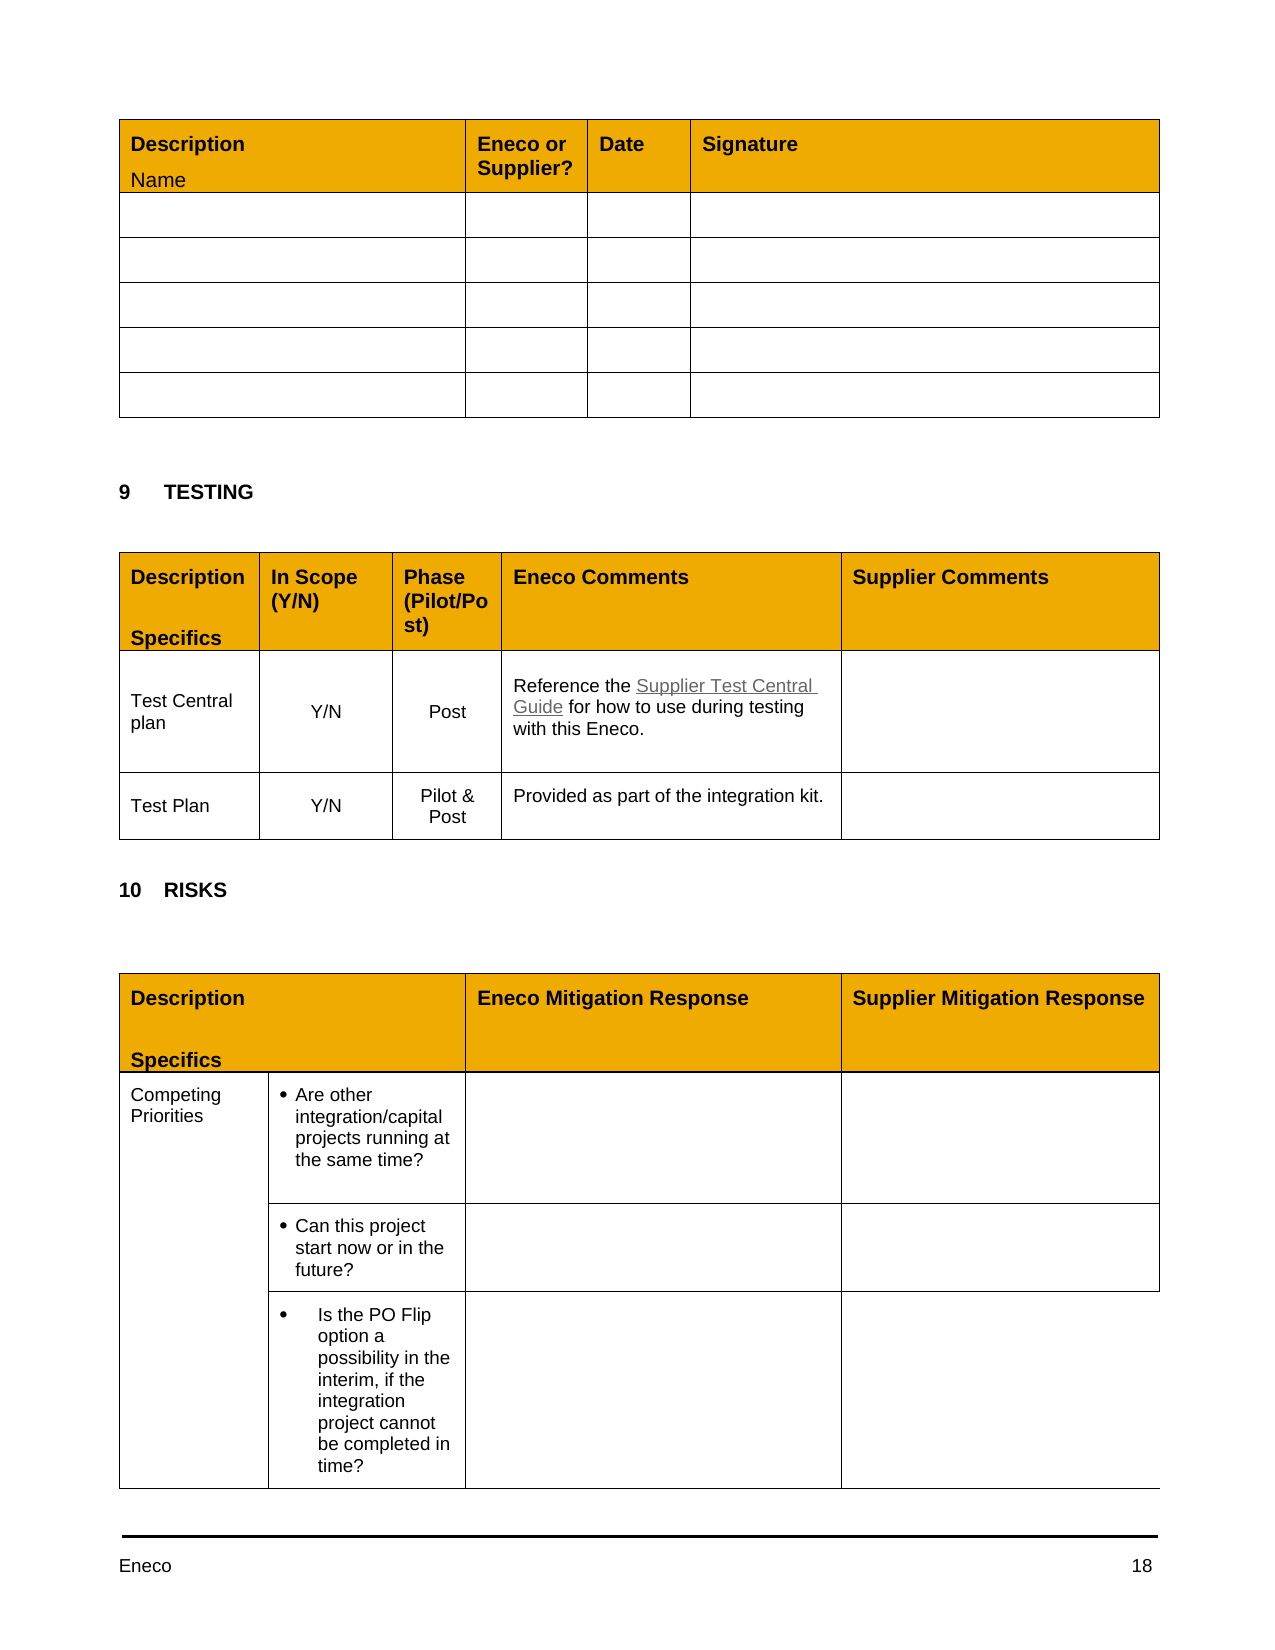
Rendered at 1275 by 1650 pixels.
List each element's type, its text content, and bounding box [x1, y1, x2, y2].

table_cell [588, 193, 690, 237]
table_header In Scope (Y/N) [260, 553, 392, 650]
table_cell Post [393, 651, 501, 772]
table_cell Y/N [260, 651, 392, 772]
subtitle tESTING [118, 480, 1156, 504]
table_cell Y/N [260, 773, 392, 839]
table_cell [466, 373, 587, 417]
table_cell [466, 283, 587, 327]
table_header Phase (Pilot/Post) [393, 553, 501, 650]
table_cell [691, 193, 1159, 237]
table_header Signature [691, 120, 1159, 192]
table_header Supplier Comments [842, 553, 1159, 650]
table_cell [691, 283, 1159, 327]
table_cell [269, 1292, 465, 1487]
table_cell [842, 1073, 1159, 1203]
table_cell [120, 193, 465, 237]
table_cell [842, 773, 1159, 839]
table_cell Reference the Supplier Test Central Guide for how to use during testing with this Eneco. [502, 651, 841, 772]
table_cell [120, 283, 465, 327]
table_cell Can this project start now or in the future? [269, 1204, 465, 1291]
table_cell [120, 373, 465, 417]
table_cell [466, 238, 587, 282]
table_cell [466, 1073, 841, 1203]
table_cell Are other integration/capital projects running at the same time? [269, 1073, 465, 1203]
table_cell [842, 1292, 1160, 1487]
table_cell [588, 283, 690, 327]
table_header Eneco Comments [502, 553, 841, 650]
table_header Eneco Mitigation Response [466, 974, 841, 1071]
table_cell [588, 373, 690, 417]
table_header Description Specifics [120, 553, 259, 650]
table_header Description Name [120, 120, 465, 192]
table_cell Provided as part of the integration kit. [502, 773, 841, 839]
table_cell [466, 328, 587, 372]
table_cell [691, 373, 1159, 417]
table_cell Pilot & Post [393, 773, 501, 839]
table_cell [466, 1204, 841, 1291]
table_cell [120, 238, 465, 282]
table_header Supplier Mitigation Response [842, 974, 1159, 1071]
table_cell [466, 193, 587, 237]
table_cell Test Central plan [120, 651, 259, 772]
subtitle Risks [118, 877, 1156, 901]
table_cell [466, 1292, 841, 1487]
table_cell Competing Priorities [120, 1073, 268, 1487]
table_header Eneco or Supplier? [466, 120, 587, 192]
table_cell [588, 238, 690, 282]
table_cell Test Plan [120, 773, 259, 839]
table_cell [842, 651, 1159, 772]
table_cell [588, 328, 690, 372]
table_cell [120, 328, 465, 372]
table_cell [691, 328, 1159, 372]
table_cell [842, 1204, 1159, 1291]
table_header Description Specifics [120, 974, 465, 1071]
table_cell [691, 238, 1159, 282]
table_header Date [588, 120, 690, 192]
